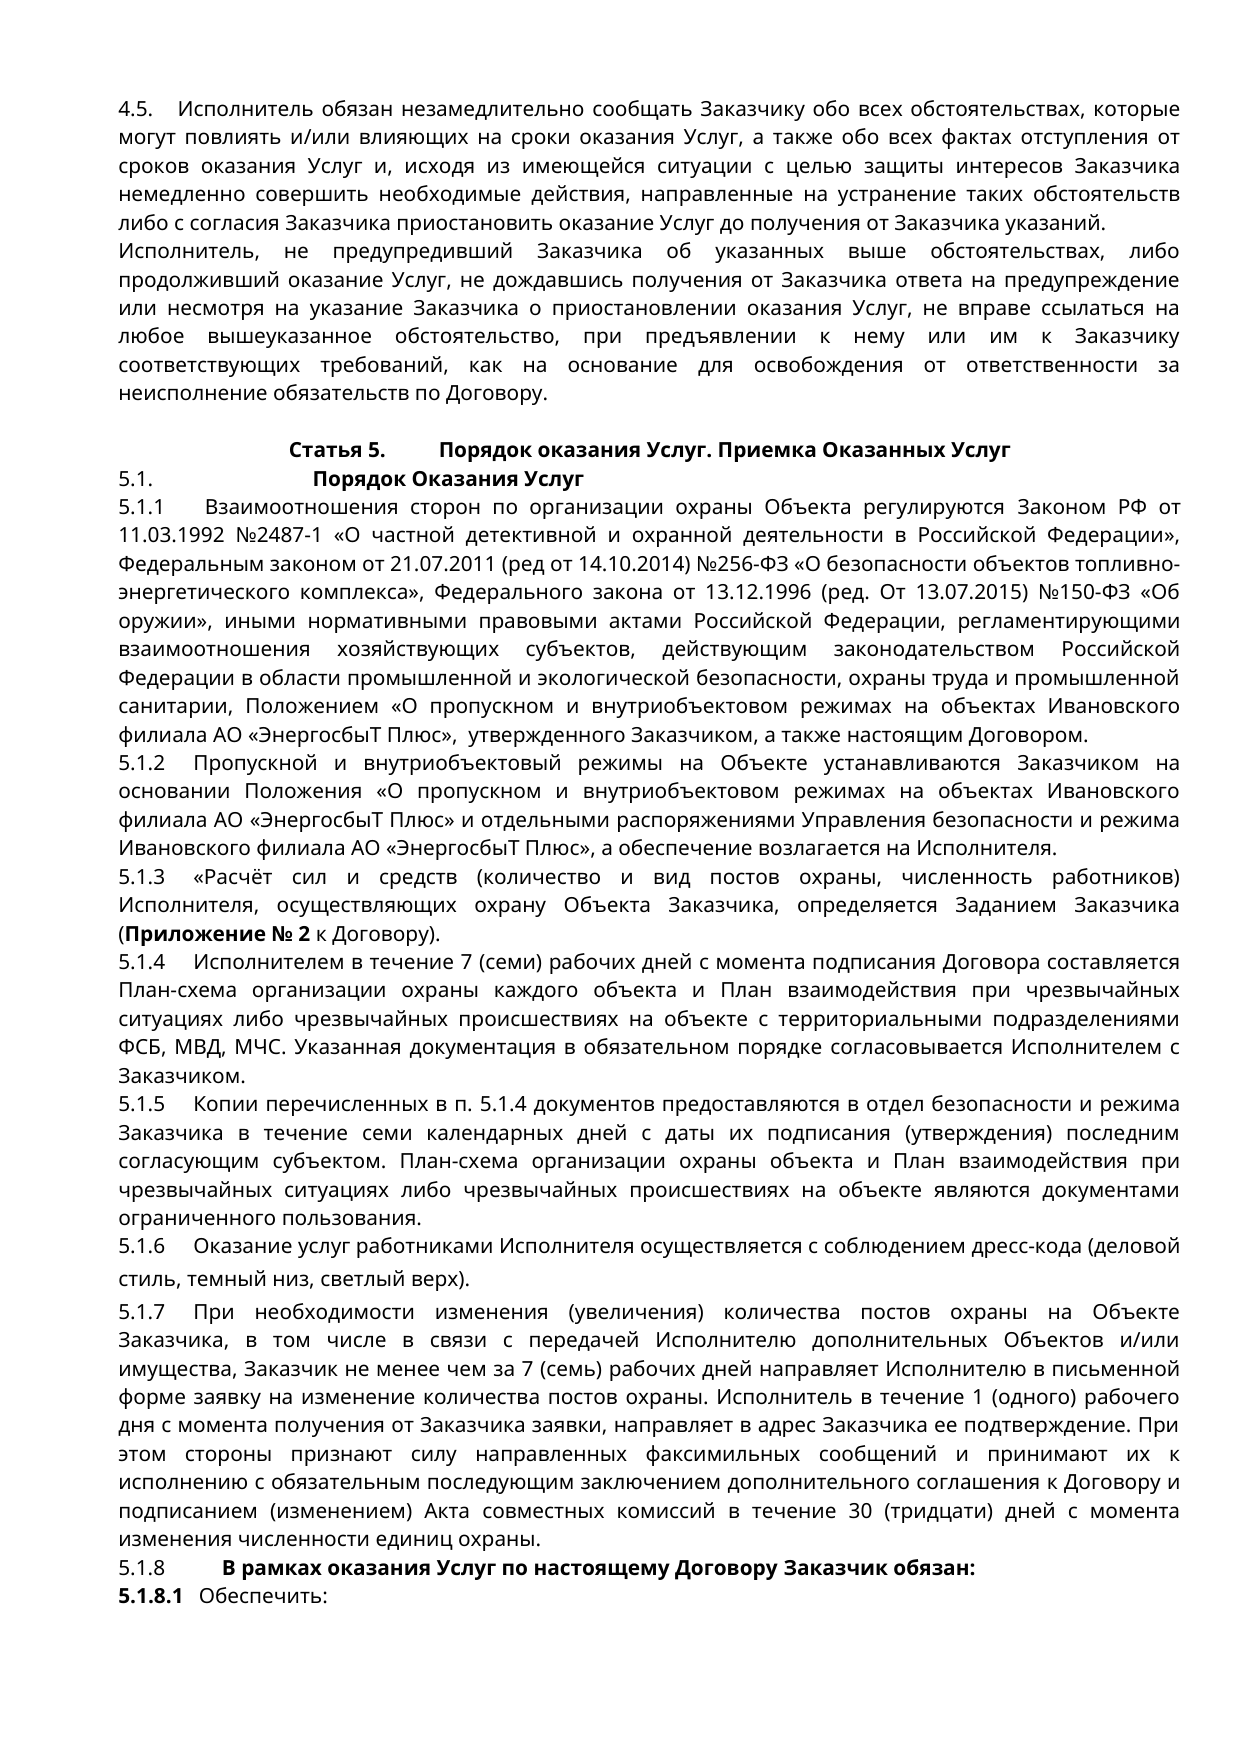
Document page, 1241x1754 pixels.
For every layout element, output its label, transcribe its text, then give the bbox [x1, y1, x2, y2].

subtitle Порядок оказания Услуг. Приемка Оказанных Услуг [118, 435, 1181, 464]
list Исполнитель обязан незамедлительно сообщать Заказчику обо всех обстоятельствах, которые могут повлиять и/или влияющих на сроки оказания Услуг, а также обо всех фактах отступления от сроков оказания Услуг и, исходя из имеющейся ситуации с целью защиты интересов Заказчика немедленно совершить необходимые действия, направленные на устранение таких обстоятельств либо с согласия Заказчика приостановить оказание Услуг до получения от Заказчика указаний. [118, 94, 1181, 236]
list В рамках оказания Услуг по настоящему Договору Заказчик обязан: [118, 1553, 1181, 1581]
text Исполнитель, не предупредивший Заказчика об указанных выше обстоятельствах, либо продолживший оказание Услуг, не дождавшись получения от Заказчика ответа на предупреждение или несмотря на указание Заказчика о приостановлении оказания Услуг, не вправе ссылаться на любое вышеуказанное обстоятельство, при предъявлении к нему или им к Заказчику соответствующих требований, как на основание для освобождения от ответственности за неисполнение обязательств по Договору. [118, 236, 1181, 407]
list Порядок Оказания Услуг [118, 464, 1181, 492]
list При необходимости изменения (увеличения) количества постов охраны на Объекте Заказчика, в том числе в связи с передачей Исполнителю дополнительных Объектов и/или имущества, Заказчик не менее чем за 7 (семь) рабочих дней направляет Исполнителю в письменной форме заявку на изменение количества постов охраны. Исполнитель в течение 1 (одного) рабочего дня с момента получения от Заказчика заявки, направляет в адрес Заказчика ее подтверждение. При этом стороны признают силу направленных факсимильных сообщений и принимают их к исполнению с обязательным последующим заключением дополнительного соглашения к Договору и подписанием (изменением) Акта совместных комиссий в течение 30 (тридцати) дней с момента изменения численности единиц охраны. [118, 1297, 1181, 1553]
list Исполнителем в течение 7 (семи) рабочих дней с момента подписания Договора составляется План-схема организации охраны каждого объекта и План взаимодействия при чрезвычайных ситуациях либо чрезвычайных происшествиях на объекте с территориальными подразделениями ФСБ, МВД, МЧС. Указанная документация в обязательном порядке согласовывается Исполнителем с Заказчиком. [118, 947, 1181, 1089]
list Взаимоотношения сторон по организации охраны Объекта регулируются Законом РФ от 11.03.1992 №2487-1 «О частной детективной и охранной деятельности в Российской Федерации», Федеральным законом от 21.07.2011 (ред от 14.10.2014) №256-ФЗ «О безопасности объектов топливно-энергетического комплекса», Федерального закона от 13.12.1996 (ред. От 13.07.2015) №150-ФЗ «Об оружии», иными нормативными правовыми актами Российской Федерации, регламентирующими взаимоотношения хозяйствующих субъектов, действующим законодательством Российской Федерации в области промышленной и экологической безопасности, охраны труда и промышленной санитарии, Положением «О пропускном и внутриобъектовом режимах на объектах Ивановского филиала АО «ЭнергосбыТ Плюс», утвержденного Заказчиком, а также настоящим Договором. [118, 492, 1181, 748]
list Оказание услуг работниками Исполнителя осуществляется с соблюдением дресс-кода (деловой стиль, темный низ, светлый верх). [118, 1232, 1181, 1293]
list «Расчёт сил и средств (количество и вид постов охраны, численность работников) Исполнителя, осуществляющих охрану Объекта Заказчика, определяется Заданием Заказчика (Приложение № 2 к Договору). [118, 862, 1181, 947]
list Обеспечить: [118, 1581, 1181, 1609]
list Копии перечисленных в п. 5.1.4 документов предоставляются в отдел безопасности и режима Заказчика в течение семи календарных дней с даты их подписания (утверждения) последним согласующим субъектом. План-схема организации охраны объекта и План взаимодействия при чрезвычайных ситуациях либо чрезвычайных происшествиях на объекте являются документами ограниченного пользования. [118, 1089, 1181, 1232]
list Пропускной и внутриобъектовый режимы на Объекте устанавливаются Заказчиком на основании Положения «О пропускном и внутриобъектовом режимах на объектах Ивановского филиала АО «ЭнергосбыТ Плюс» и отдельными распоряжениями Управления безопасности и режима Ивановского филиала АО «ЭнергосбыТ Плюс», а обеспечение возлагается на Исполнителя. [118, 748, 1181, 862]
